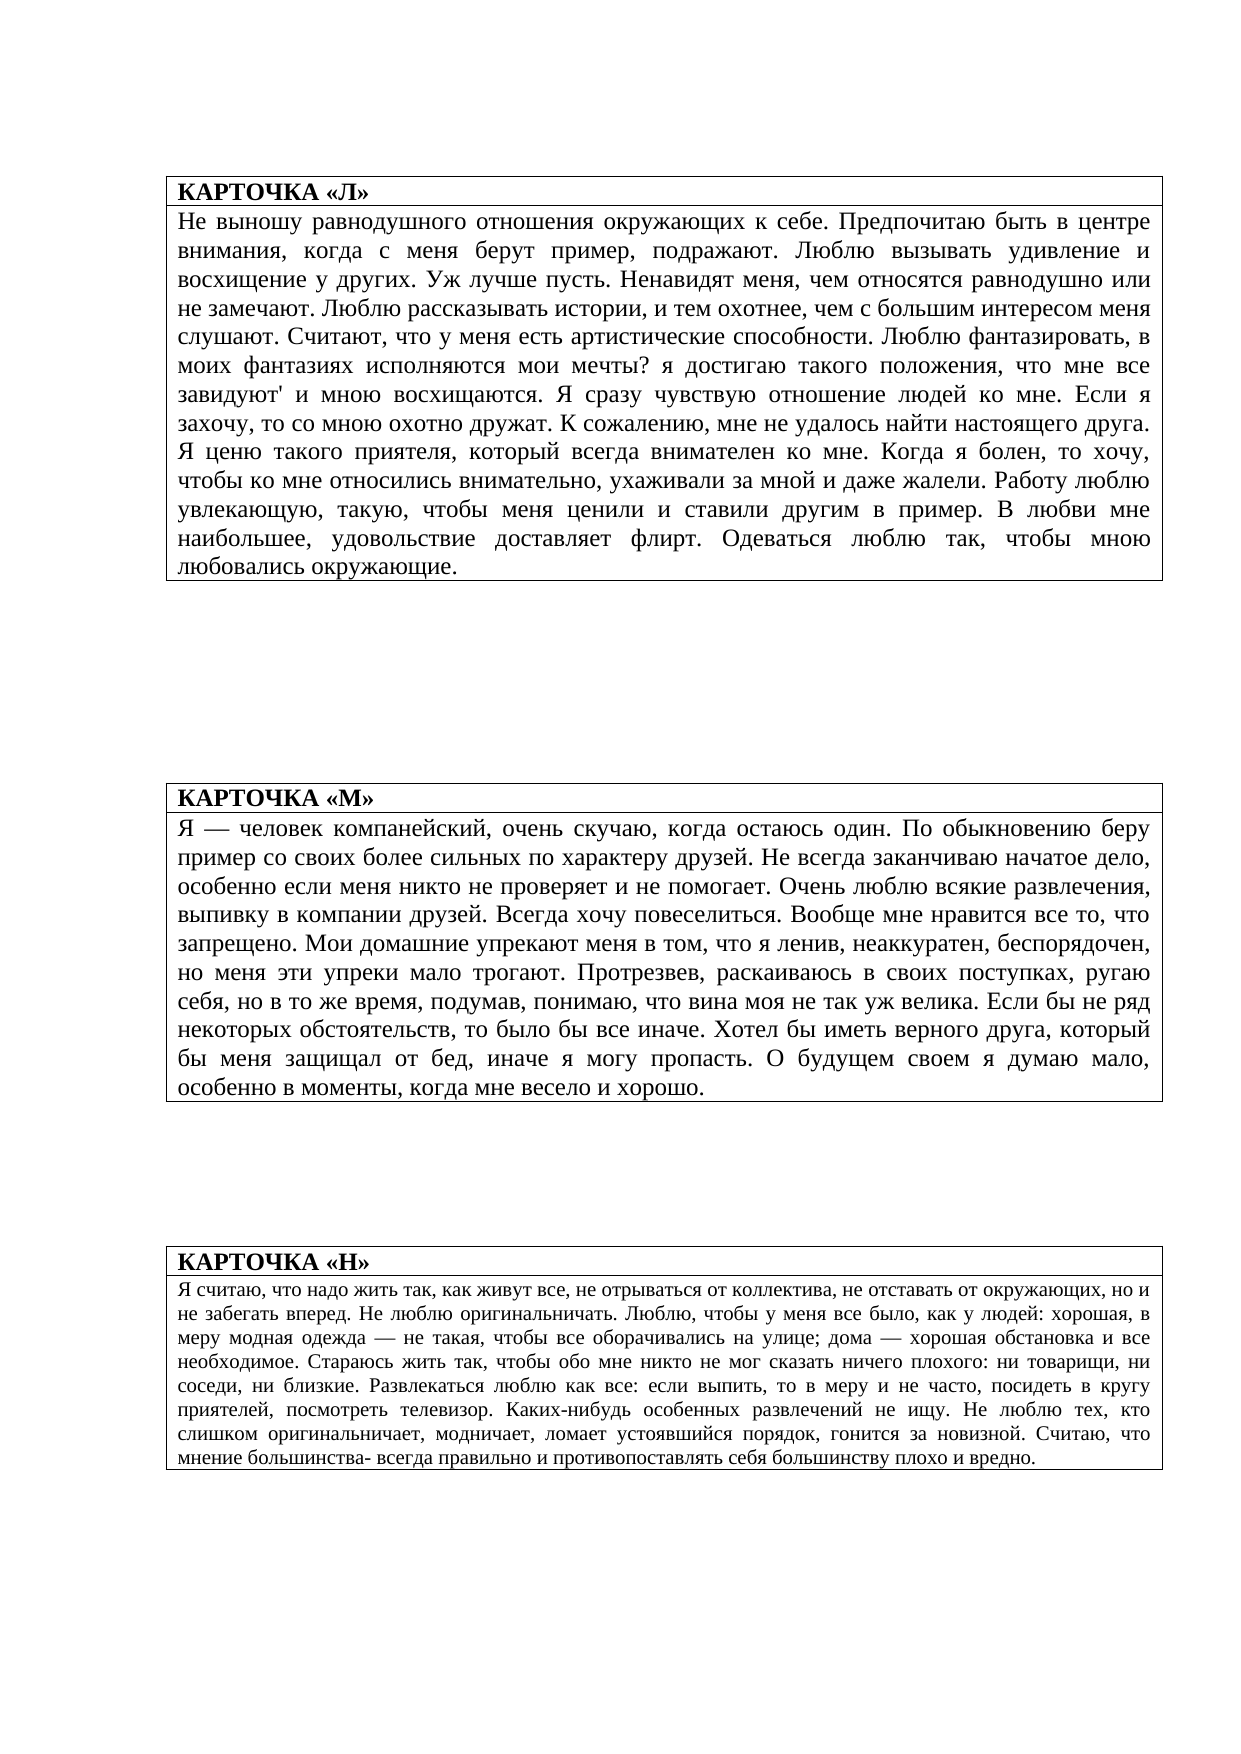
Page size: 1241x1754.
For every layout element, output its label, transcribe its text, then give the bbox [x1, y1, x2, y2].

table_header КАРТОЧКА «Л» [167, 177, 1162, 205]
table_cell Не выношу равнодушного отношения окружающих к себе. Предпочитаю быть в центре внимания, когда с меня берут пример, подражают. Люблю вызывать удивление и восхищение у других. Уж лучше пусть. Ненавидят меня, чем относятся равнодушно или не замечают. Люблю рассказывать истории, и тем охотнее, чем с большим интересом меня слушают. Считают, что у меня есть артистические способности. Люблю фантазировать, в моих фантазиях исполняются мои мечты? я достигаю такого положения, что мне все завидуют' и мною восхищаются. Я сразу чувствую отношение людей ко мне. Если я захочу, то со мною охотно дружат. К сожалению, мне не удалось найти настоящего друга. Я ценю такого приятеля, который всегда внимателен ко мне. Когда я болен, то хочу, чтобы ко мне относились внимательно, ухаживали за мной и даже жалели. Работу люблю увлекающую, такую, чтобы меня ценили и ставили другим в пример. В любви мне наибольшее, удовольствие доставляет флирт. Одеваться люблю так, чтобы мною любовались окружающие. [167, 206, 1162, 580]
table_cell Я считаю, что надо жить так, как живут все, не отрываться от коллектива, не отставать от окружающих, но и не забегать вперед. Не люблю оригинальничать. Люблю, чтобы у меня все было, как у людей: хорошая, в меру модная одежда — не такая, чтобы все оборачивались на улице; дома — хорошая обстановка и все необходимое. Стараюсь жить так, чтобы обо мне никто не мог сказать ничего плохого: ни товарищи, ни соседи, ни близкие. Развлекаться люблю как все: если выпить, то в меру и не часто, посидеть в кругу приятелей, посмотреть телевизор. Каких-нибудь особенных развлечений не ищу. Не люблю тех, кто слишком оригинальничает, модничает, ломает устоявшийся порядок, гонится за новизной. Считаю, что мнение большинства- всегда правильно и противопоставлять себя большинству плохо и вредно. [167, 1276, 1162, 1469]
table_header КАРТОЧКА «Н» [167, 1247, 1162, 1275]
table_cell Я — человек компанейский, очень скучаю, когда остаюсь один. По обыкновению беру пример со своих более сильных по характеру друзей. Не всегда заканчиваю начатое дело, особенно если меня никто не проверяет и не помогает. Очень люблю всякие развлечения, выпивку в компании друзей. Всегда хочу повеселиться. Вообще мне нравится все то, что запрещено. Мои домашние упрекают меня в том, что я ленив, неаккуратен, беспорядочен, но меня эти упреки мало трогают. Протрезвев, раскаиваюсь в своих поступках, ругаю себя, но в то же время, подумав, понимаю, что вина моя не так уж велика. Если бы не ряд некоторых обстоятельств, то было бы все иначе. Хотел бы иметь верного друга, который бы меня защищал от бед, иначе я могу пропасть. О будущем своем я думаю мало, особенно в моменты, когда мне весело и хорошо. [167, 813, 1162, 1101]
table_header КАРТОЧКА «М» [167, 784, 1162, 812]
